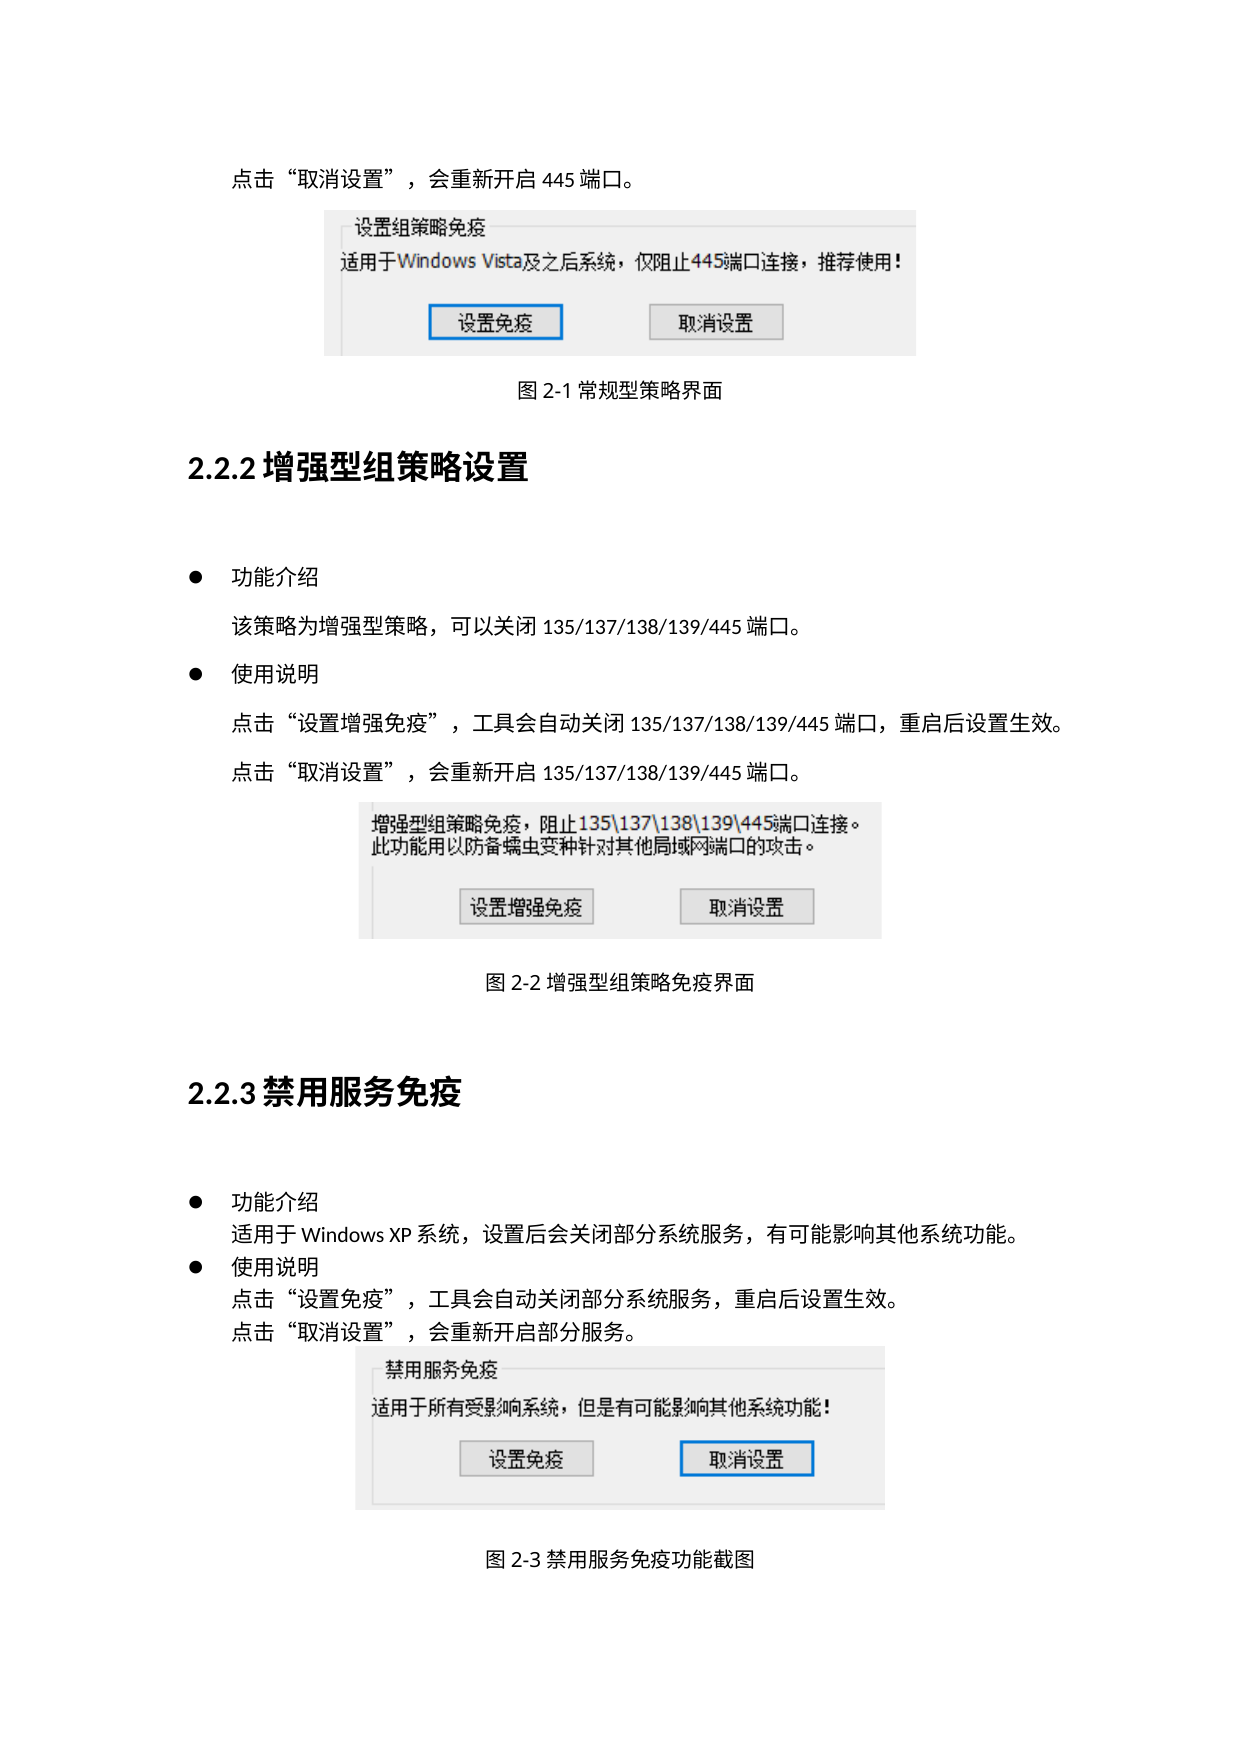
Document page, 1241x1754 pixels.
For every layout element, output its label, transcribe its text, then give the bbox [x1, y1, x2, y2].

list 使用说明 点击“设置增强免疫”，工具会自动关闭135/137/138/139/445端口，重启后设置生效。 点击“取消设置”，会重新开启135/137/138/139/445端口。 [187, 657, 1053, 787]
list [187, 162, 1053, 194]
subtitle 2.2.3禁用服务免疫 [187, 1057, 1053, 1122]
list 功能介绍 该策略为增强型策略，可以关闭135/137/138/139/445端口。 [187, 559, 1053, 641]
subtitle 2.2.2增强型组策略设置 [187, 432, 1053, 497]
picture [324, 210, 917, 356]
text 图2-2 增强型组策略免疫界面 [187, 965, 1053, 997]
picture [358, 802, 882, 939]
text 图2-3 禁用服务免疫功能截图 [187, 1542, 1053, 1574]
text 图2-1常规型策略界面 [187, 373, 1053, 405]
list 使用说明 点击“设置免疫”，工具会自动关闭部分系统服务，重启后设置生效。 点击“取消设置”，会重新开启部分服务。 [187, 1249, 1053, 1347]
picture [355, 1346, 885, 1510]
list 功能介绍 适用于Windows XP系统，设置后会关闭部分系统服务，有可能影响其他系统功能。 [187, 1184, 1053, 1249]
